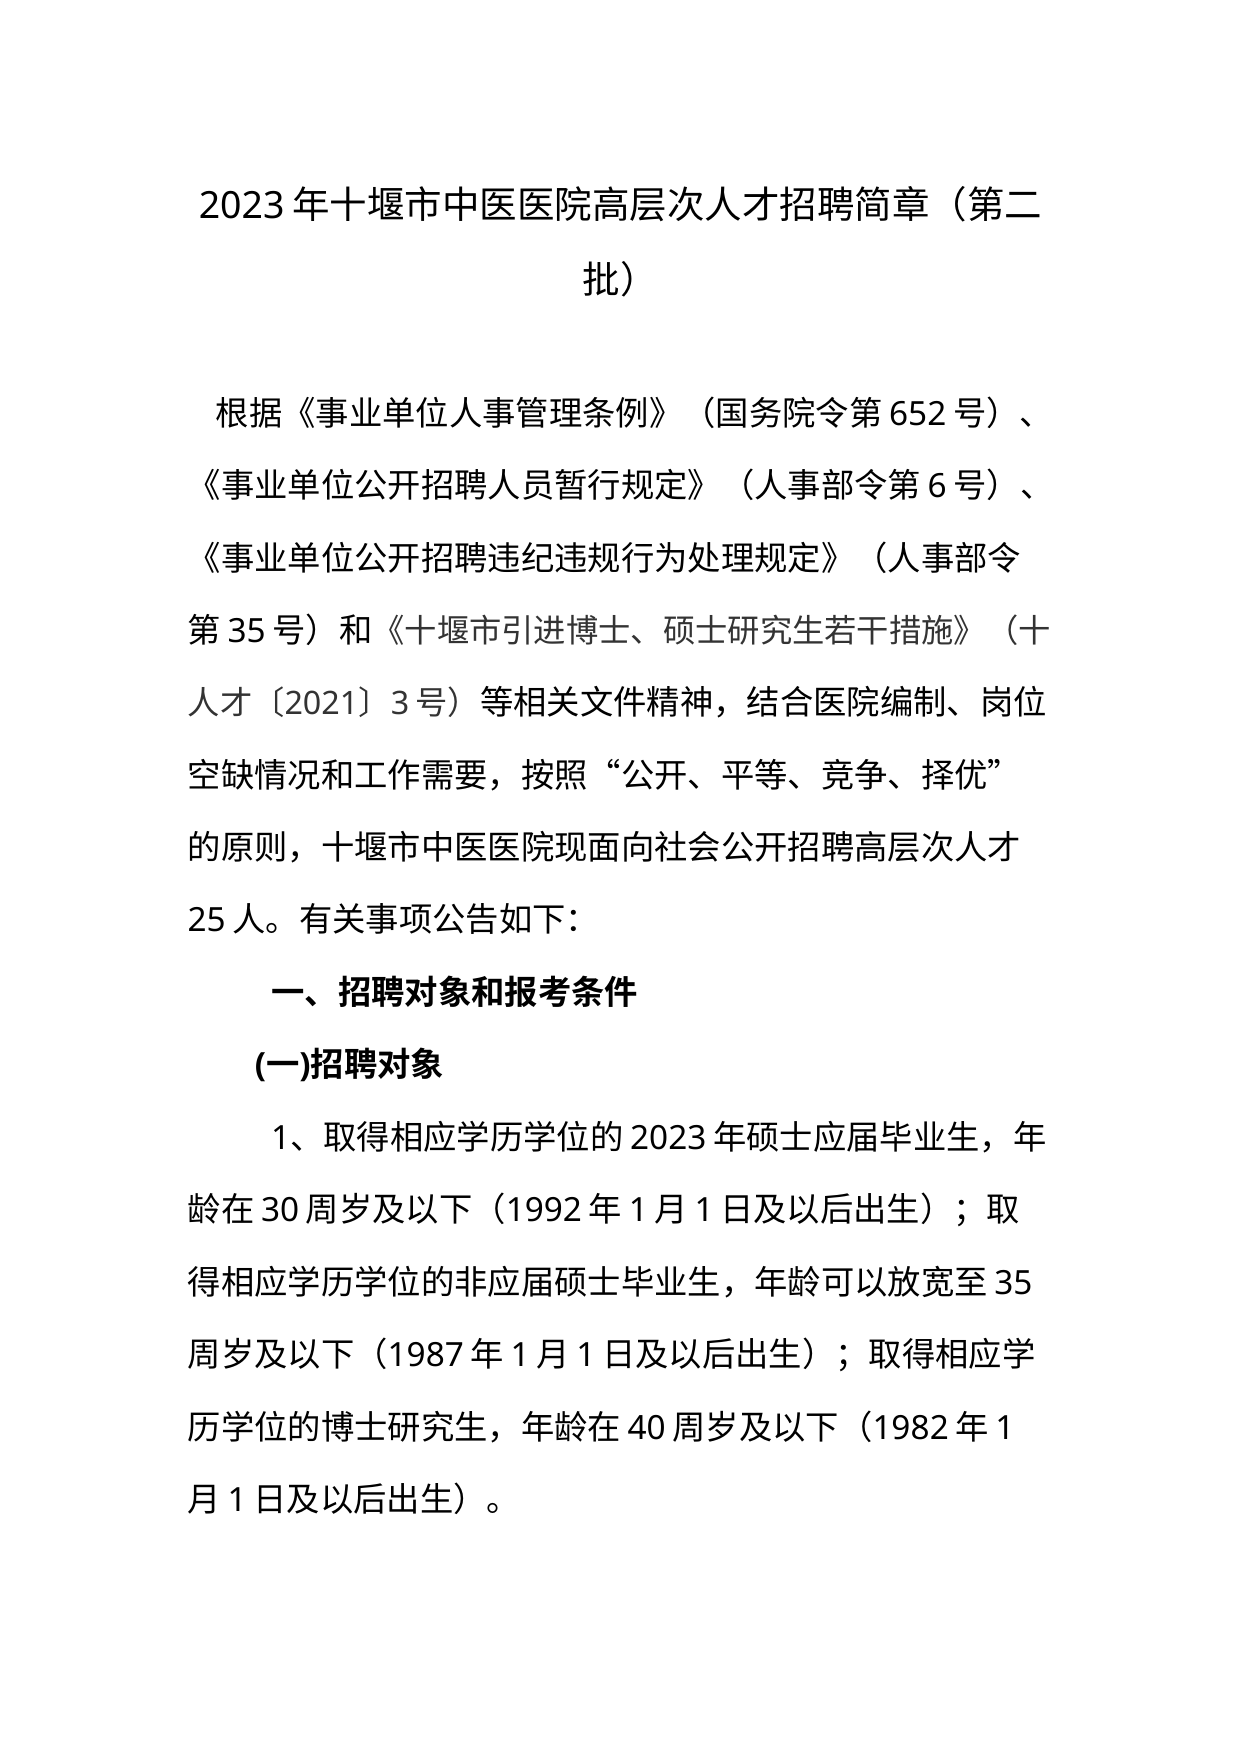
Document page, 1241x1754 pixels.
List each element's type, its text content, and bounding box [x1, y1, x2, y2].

text 2023年十堰市中医医院高层次人才招聘简章（第二批） [187, 164, 1053, 314]
text (一)招聘对象 [187, 1038, 1053, 1086]
text 根据《事业单位人事管理条例》（国务院令第652号）、《事业单位公开招聘人员暂行规定》（人事部令第6号）、《事业单位公开招聘违纪违规行为处理规定》（人事部令第35号）和《十堰市引进博士、硕士研究生若干措施》（十人才〔2021〕3号）等相关文件精神，结合医院编制、岗位空缺情况和工作需要，按照“公开、平等、竞争、择优”的原则，十堰市中医医院现面向社会公开招聘高层次人才25人。有关事项公告如下： [187, 386, 1053, 941]
text 1、取得相应学历学位的2023年硕士应届毕业生，年龄在30周岁及以下（1992年1月1日及以后出生）；取得相应学历学位的非应届硕士毕业生，年龄可以放宽至35周岁及以下（1987年1月1日及以后出生）；取得相应学历学位的博士研究生，年龄在40周岁及以下（1982年1月1日及以后出生）。 [187, 1111, 1053, 1521]
text 一、招聘对象和报考条件 [187, 966, 1053, 1014]
